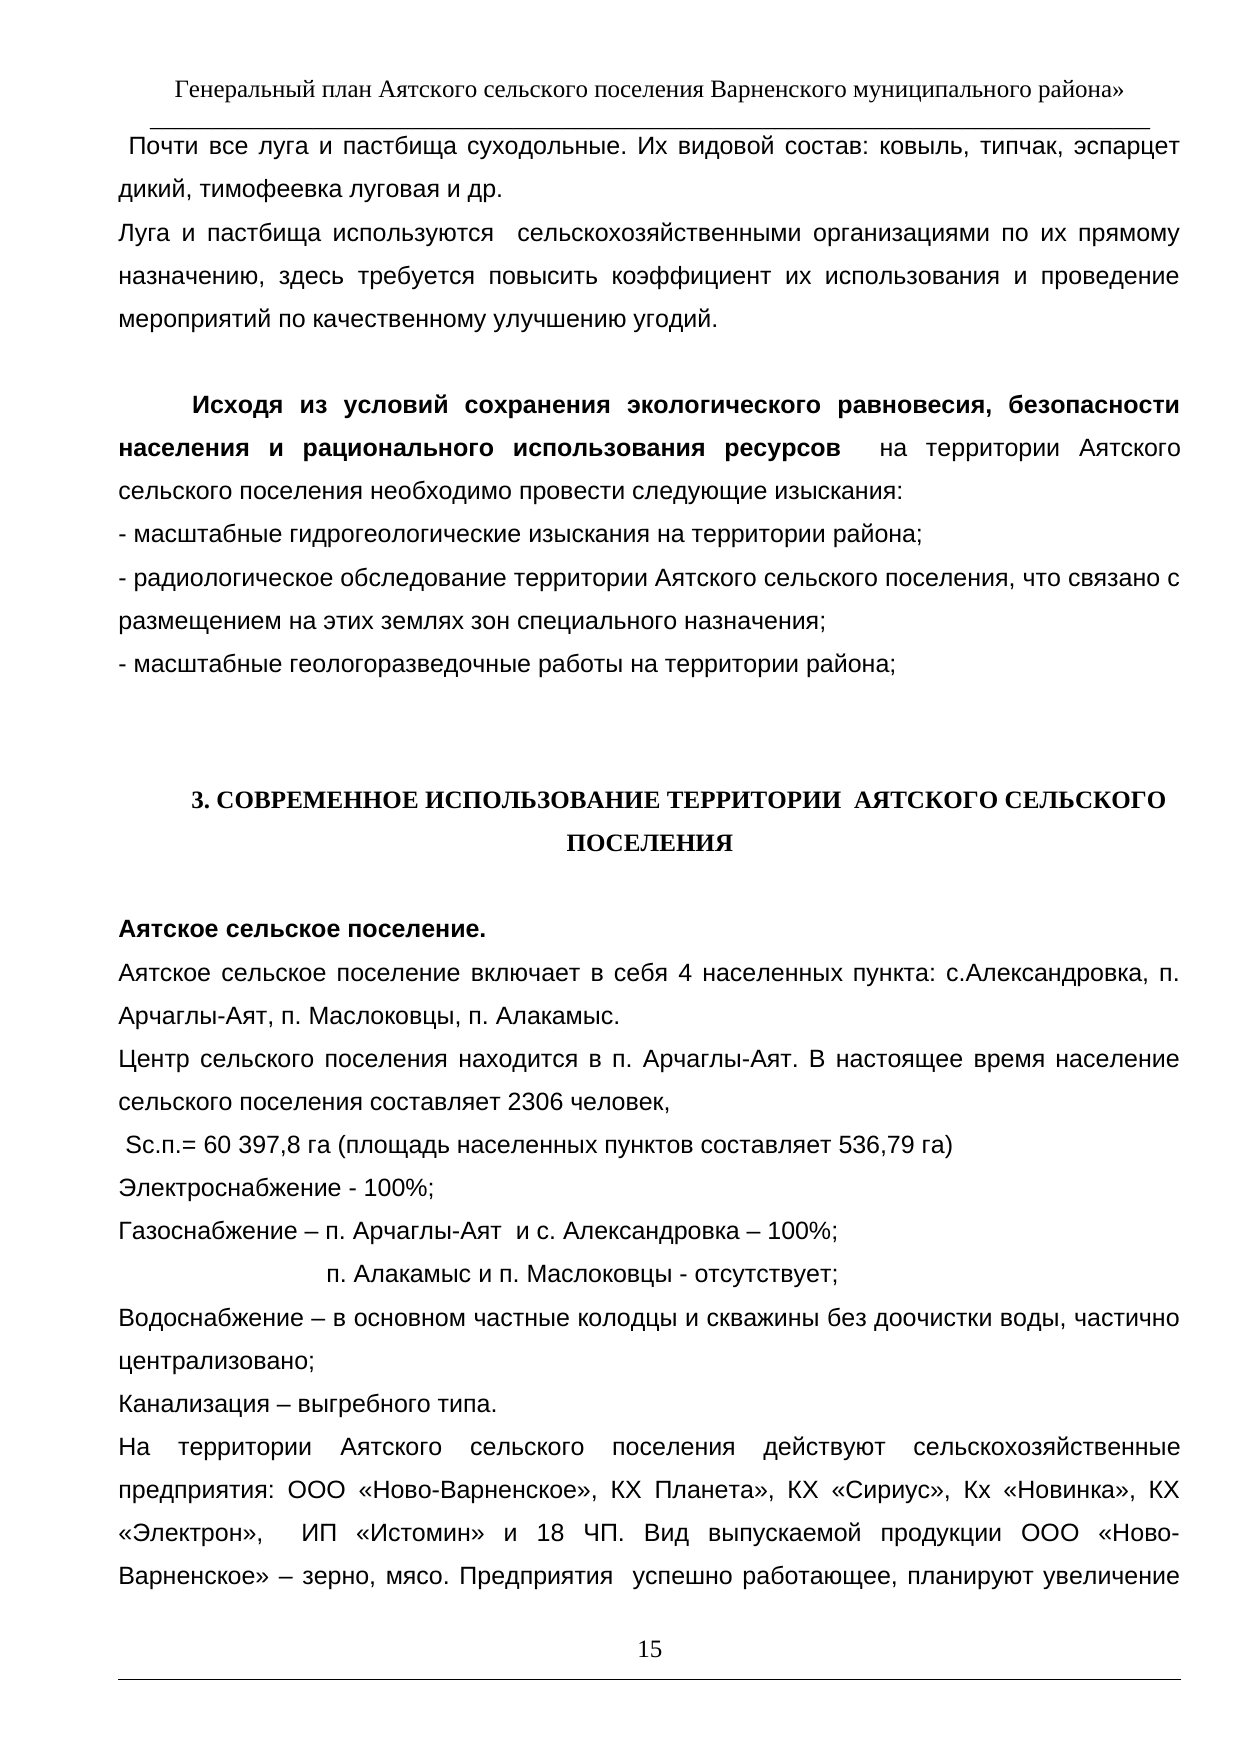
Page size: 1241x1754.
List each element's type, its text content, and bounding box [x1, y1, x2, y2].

text Водоснабжение – в основном частные колодцы и скважины без доочистки воды, частично централизовано; [118, 1303, 1181, 1374]
text - радиологическое обследование территории Аятского сельского поселения, что связано с размещением на этих землях зон специального назначения; [118, 563, 1181, 634]
text Аятское сельское поселение. [118, 914, 1181, 943]
subtitle 3. СОВРЕМЕННОЕ ИСПОЛЬЗОВАНИЕ ТЕРРИТОРИИ АЯТСКОГО СЕЛЬСКОГО ПОСЕЛЕНИЯ [118, 785, 1181, 857]
text Канализация – выгребного типа. [118, 1389, 1181, 1418]
text Аятское сельское поселение включает в себя 4 населенных пункта: с.Александровка, п. Арчаглы-Аят, п. Маслоковцы, п. Алакамыс. [118, 958, 1181, 1029]
text п. Алакамыс и п. Маслоковцы - отсутствует; [118, 1259, 1181, 1288]
text - масштабные геологоразведочные работы на территории района; [118, 649, 1181, 678]
text Центр сельского поселения находится в п. Арчаглы-Аят. В настоящее время население сельского поселения составляет 2306 человек, [118, 1044, 1181, 1116]
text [118, 1432, 1181, 1590]
text Газоснабжение – п. Арчаглы-Аят и с. Александровка – 100%; [118, 1216, 1181, 1245]
text Исходя из условий сохранения экологического равновесия, безопасности населения и рационального использования ресурсов на территории Аятского сельского поселения необходимо провести следующие изыскания: [118, 390, 1181, 505]
text Луга и пастбища используются сельскохозяйственными организациями по их прямому назначению, здесь требуется повысить коэффициент их использования и проведение мероприятий по качественному улучшению угодий. [118, 218, 1181, 333]
text Sс.п.= 60 397,8 га (площадь населенных пунктов составляет 536,79 га) [118, 1130, 1181, 1159]
text - масштабные гидрогеологические изыскания на территории района; [118, 519, 1181, 548]
text Почти все луга и пастбища суходольные. Их видовой состав: ковыль, типчак, эспарцет дикий, тимофеевка луговая и др. [118, 131, 1181, 203]
text Электроснабжение - 100%; [118, 1173, 1181, 1202]
